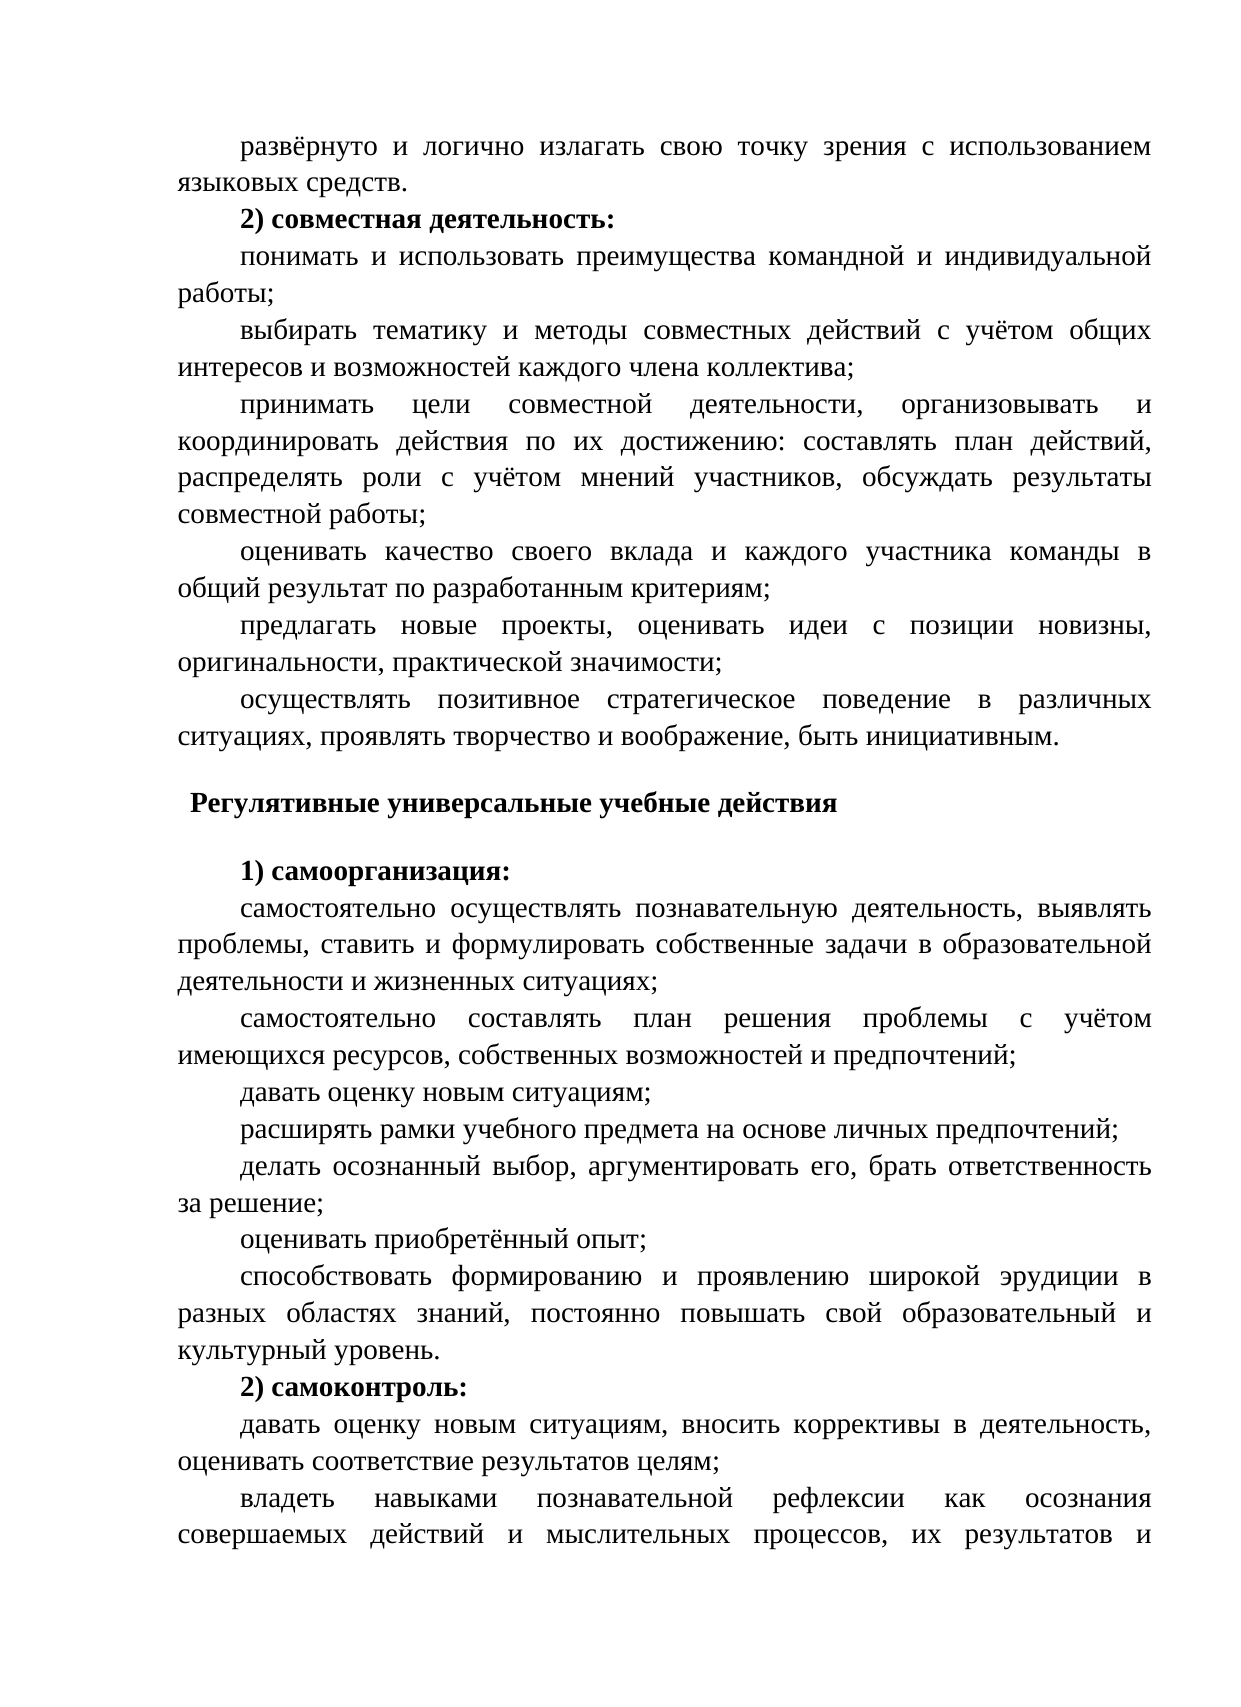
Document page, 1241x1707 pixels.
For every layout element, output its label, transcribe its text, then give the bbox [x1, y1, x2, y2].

text выбирать тематику и методы совместных действий с учётом общих интересов и возможностей каждого члена коллектива; [177, 312, 1152, 382]
text понимать и использовать преимущества командной и индивидуальной работы; [177, 238, 1152, 309]
text самостоятельно составлять план решения проблемы с учётом имеющихся ресурсов, собственных возможностей и предпочтений; [177, 1000, 1152, 1071]
text предлагать новые проекты, оценивать идеи с позиции новизны, оригинальности, практической значимости; [177, 607, 1152, 677]
text Регулятивные универсальные учебные действия [190, 785, 1152, 819]
text развёрнуто и логично излагать свою точку зрения с использованием языковых средств. [177, 128, 1152, 198]
text осуществлять позитивное стратегическое поведение в различных ситуациях, проявлять творчество и воображение, быть инициативным. [177, 681, 1152, 751]
text оценивать качество своего вклада и каждого участника команды в общий результат по разработанным критериям; [177, 533, 1152, 604]
text способствовать формированию и проявлению широкой эрудиции в разных областях знаний, постоянно повышать свой образовательный и культурный уровень. [177, 1258, 1152, 1366]
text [177, 1480, 1152, 1550]
text расширять рамки учебного предмета на основе личных предпочтений; [177, 1111, 1152, 1144]
text 2) самоконтроль: [177, 1369, 1152, 1403]
text оценивать приобретённый опыт; [177, 1222, 1152, 1255]
text 2) совместная деятельность: [177, 201, 1152, 235]
text давать оценку новым ситуациям, вносить коррективы в деятельность, оценивать соответствие результатов целям; [177, 1406, 1152, 1476]
text давать оценку новым ситуациям; [177, 1074, 1152, 1108]
text 1) самоорганизация: [177, 853, 1152, 886]
text самостоятельно осуществлять познавательную деятельность, выявлять проблемы, ставить и формулировать собственные задачи в образовательной деятельности и жизненных ситуациях; [177, 890, 1152, 997]
text делать осознанный выбор, аргументировать его, брать ответственность за решение; [177, 1148, 1152, 1218]
text принимать цели совместной деятельности, организовывать и координировать действия по их достижению: составлять план действий, распределять роли с учётом мнений участников, обсуждать результаты совместной работы; [177, 386, 1152, 530]
